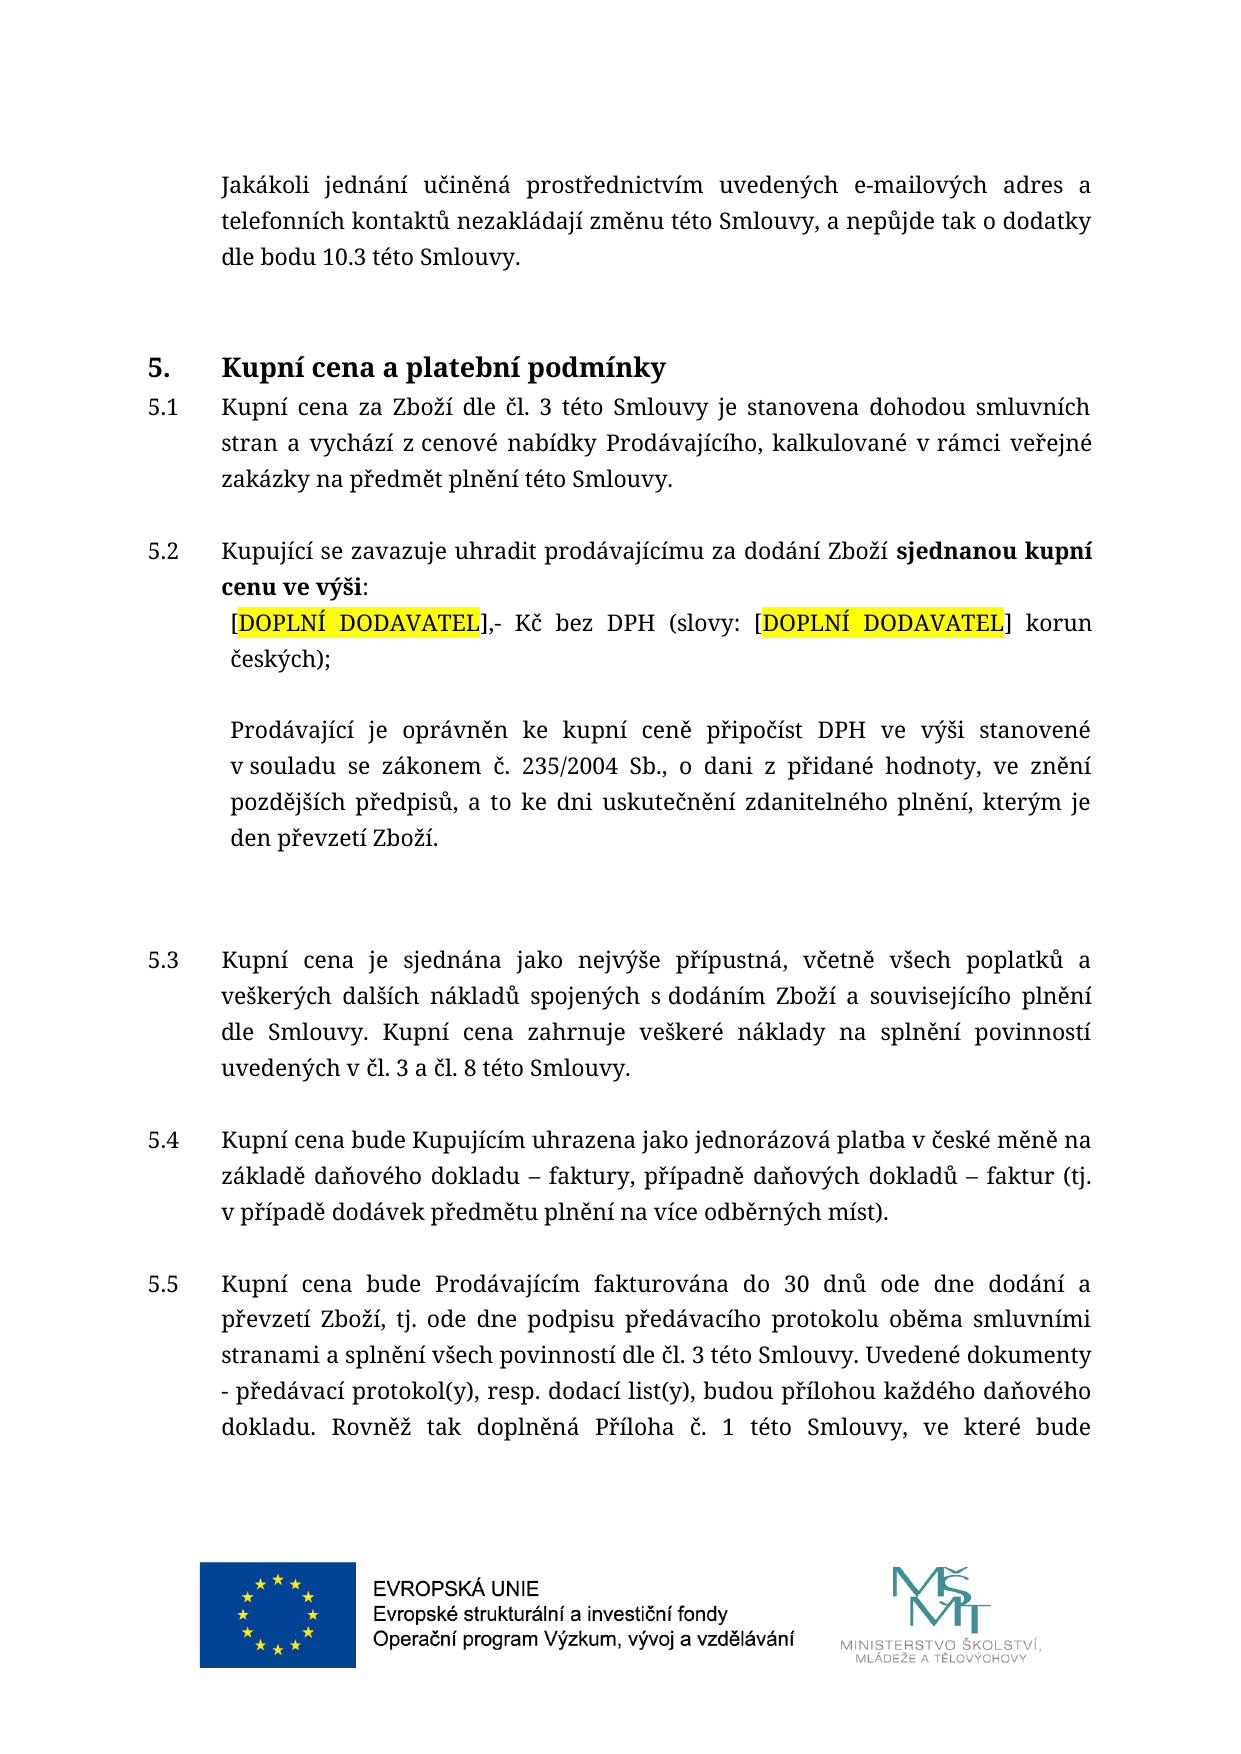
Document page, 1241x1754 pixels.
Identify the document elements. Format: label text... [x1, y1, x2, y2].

text 5.4 Kupní cena bude Kupujícím uhrazena jako jednorázová platba v české měně na základě daňového dokladu – faktury, případně daňových dokladů – faktur (tj. v případě dodávek předmětu plnění na více odběrných míst). [148, 1124, 1093, 1227]
text 5.1 Kupní cena za Zboží dle čl. 3 této Smlouvy je stanovena dohodou smluvních stran a vychází z cenové nabídky Prodávajícího, kalkulované v rámci veřejné zakázky na předmět plnění této Smlouvy. [148, 391, 1093, 494]
text 5. Kupní cena a platební podmínky [148, 348, 1093, 385]
list [DOPLNÍ DODAVATEL],- Kč bez DPH (slovy: [DOPLNÍ DODAVATEL] korun českých); [230, 607, 1093, 674]
text 5.3 Kupní cena je sjednána jako nejvýše přípustná, včetně všech poplatků a veškerých dalších nákladů spojených s dodáním Zboží a souvisejícího plnění dle Smlouvy. Kupní cena zahrnuje veškeré náklady na splnění povinností uvedených v čl. 3 a čl. 8 této Smlouvy. [148, 944, 1093, 1083]
text Jakákoli jednání učiněná prostřednictvím uvedených e-mailových adres a telefonních kontaktů nezakládají změnu této Smlouvy, a nepůjde tak o dodatky dle bodu 10.3 této Smlouvy. [221, 169, 1093, 272]
picture [147, 1509, 1093, 1720]
list Prodávající je oprávněn ke kupní ceně připočíst DPH ve výši stanovené v souladu se zákonem č. 235/2004 Sb., o dani z přidané hodnoty, ve znění pozdějších předpisů, a to ke dni uskutečnění zdanitelného plnění, kterým je den převzetí Zboží. [230, 714, 1093, 853]
text 5.2 Kupující se zavazuje uhradit prodávajícímu za dodání Zboží sjednanou kupní cenu ve výši: [148, 535, 1093, 602]
